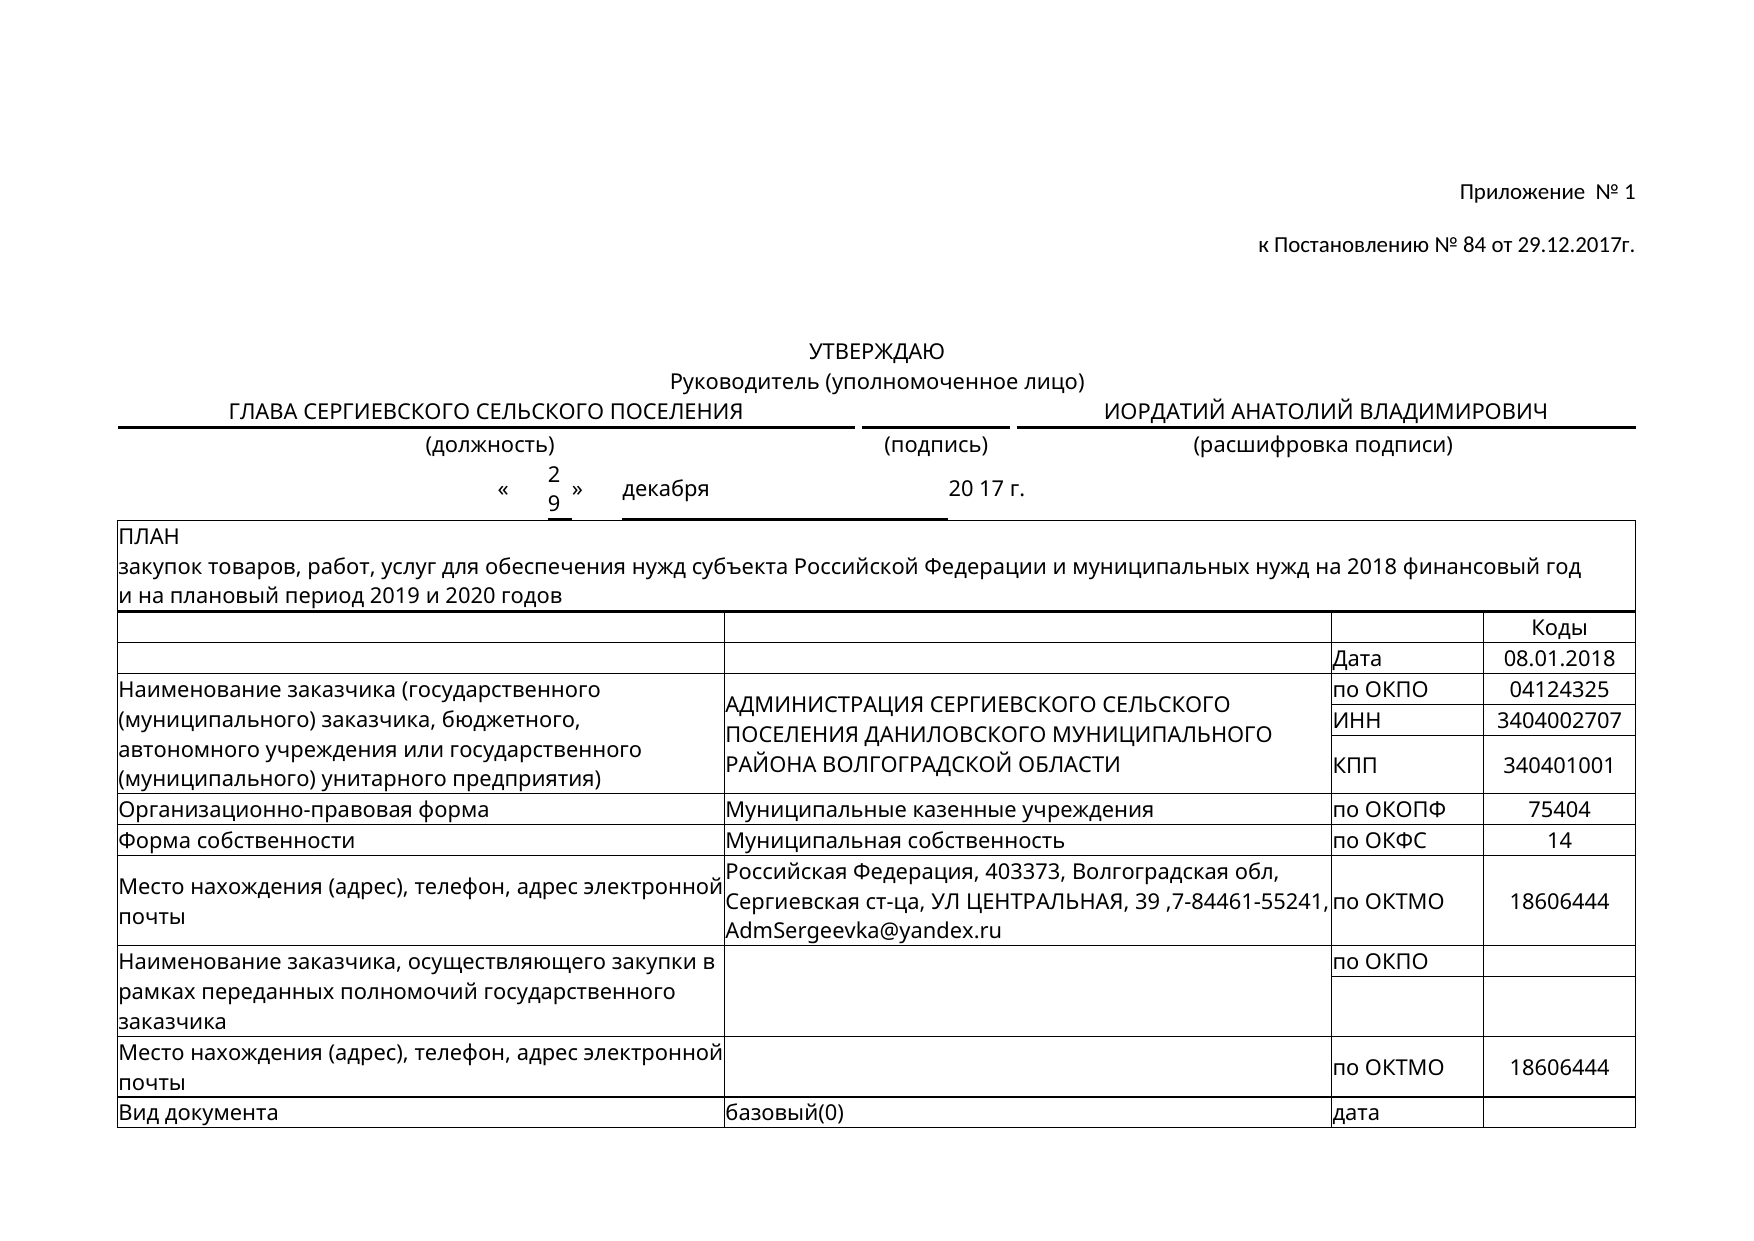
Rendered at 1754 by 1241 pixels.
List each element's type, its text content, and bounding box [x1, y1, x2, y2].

text к Постановлению № 84 от 29.12.2017г. [118, 230, 1636, 258]
table_cell Вид документа [118, 1098, 724, 1127]
table_cell Наименование заказчика (государственного (муниципального) заказчика, бюджетного, автономного учреждения или государственного (муниципального) унитарного предприятия) [118, 674, 724, 793]
table_cell Наименование заказчика, осуществляющего закупки в рамках переданных полномочий государственного заказчика [118, 946, 724, 1036]
table_cell 340401001 [1484, 736, 1635, 793]
table_cell 75404 [1484, 794, 1635, 824]
table_cell 18606444 [1484, 1037, 1635, 1096]
table_header Коды [1484, 613, 1635, 642]
table_header [118, 613, 724, 642]
table_cell ИНН [1332, 705, 1483, 735]
table_cell по ОКОПФ [1332, 794, 1483, 824]
table_cell по ОКТМО [1332, 1037, 1483, 1096]
table_cell 18606444 [1484, 856, 1635, 945]
table_cell КПП [1332, 736, 1483, 793]
table_cell 08.01.2018 [1484, 643, 1635, 673]
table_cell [1332, 1098, 1483, 1127]
text Приложение № 1 [118, 177, 1636, 205]
table_cell [1484, 977, 1635, 1036]
table_cell Место нахождения (адрес), телефон, адрес электронной почты [118, 856, 724, 945]
table_cell [725, 946, 1331, 1036]
table_cell Российская Федерация, 403373, Волгоградская обл, Сергиевская ст-ца, УЛ ЦЕНТРАЛЬНАЯ, 39 ,7-84461-55241, AdmSergeevka@yandex.ru [725, 856, 1331, 945]
table_header [1332, 613, 1483, 642]
table_cell [725, 1037, 1331, 1096]
table_cell Дата [1332, 643, 1483, 673]
table_cell [1332, 977, 1483, 1036]
table_cell [1484, 1098, 1635, 1127]
table_cell Муниципальные казенные учреждения [725, 794, 1331, 824]
table_cell [118, 643, 724, 673]
table_cell [1484, 946, 1635, 976]
table_cell 04124325 [1484, 674, 1635, 704]
table_cell 3404002707 [1484, 705, 1635, 735]
table_cell [725, 643, 1331, 673]
table_cell 14 [1484, 825, 1635, 855]
table_cell базовый(0) [725, 1098, 1331, 1127]
table_header [725, 613, 1331, 642]
table_cell по ОКТМО [1332, 856, 1483, 945]
table_cell Место нахождения (адрес), телефон, адрес электронной почты [118, 1037, 724, 1096]
table_cell по ОКФС [1332, 825, 1483, 855]
table_cell Организационно-правовая форма [118, 794, 724, 824]
table_cell по ОКПО [1332, 946, 1483, 976]
table_header ПЛАН закупок товаров, работ, услуг для обеспечения нужд субъекта Российской Федерации и муниципальных нужд на 2018 финансовый год и на плановый период 2019 и 2020 годов [118, 521, 1635, 610]
table_cell Муниципальная собственность [725, 825, 1331, 855]
table_header [118, 283, 1636, 520]
table_cell АДМИНИСТРАЦИЯ СЕРГИЕВСКОГО СЕЛЬСКОГО ПОСЕЛЕНИЯ ДАНИЛОВСКОГО МУНИЦИПАЛЬНОГО РАЙОНА ВОЛГОГРАДСКОЙ ОБЛАСТИ [725, 674, 1331, 793]
table_cell Форма собственности [118, 825, 724, 855]
table_cell по ОКПО [1332, 674, 1483, 704]
